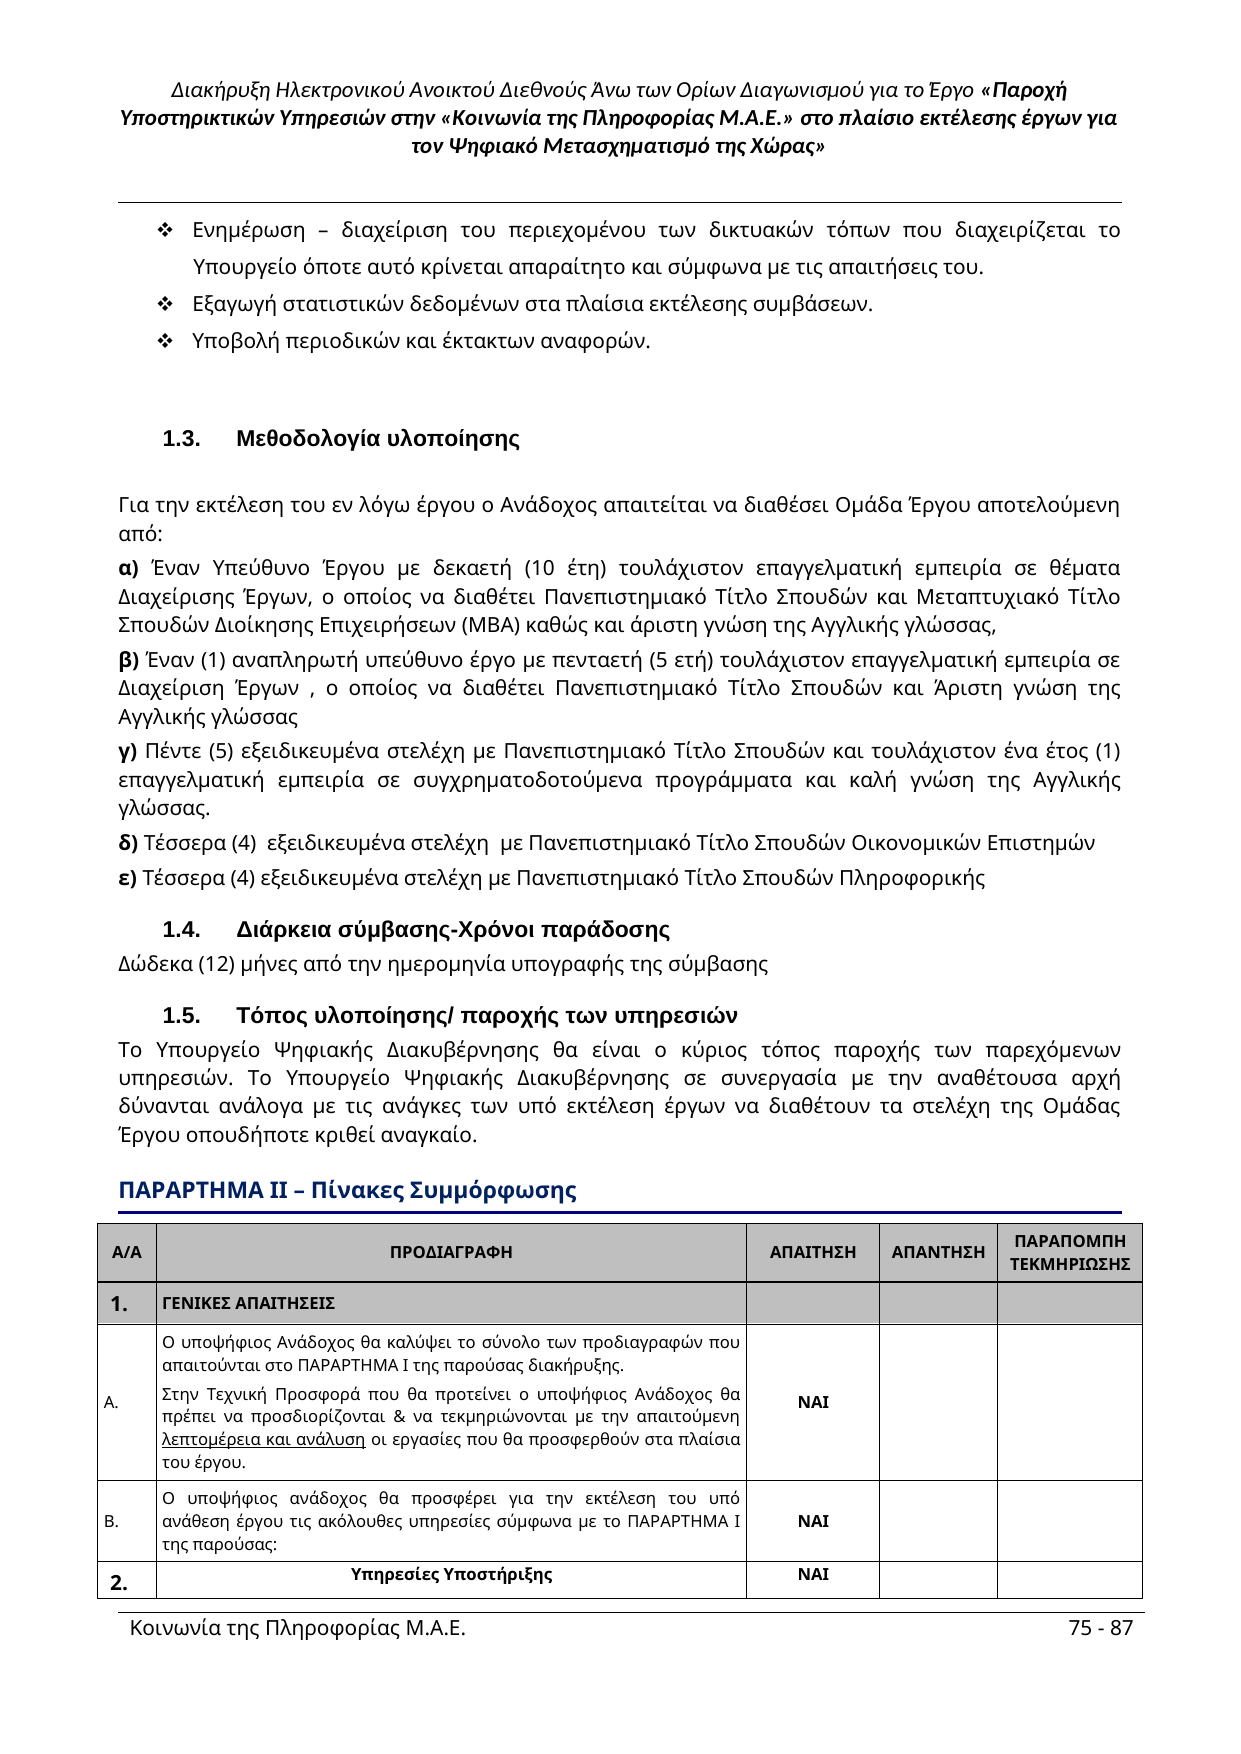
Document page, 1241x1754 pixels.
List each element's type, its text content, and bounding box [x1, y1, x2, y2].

text α) Έναν Υπεύθυνο Έργου με δεκαετή (10 έτη) τουλάχιστον επαγγελματική εμπειρία σε θέματα Διαχείρισης Έργων, ο οποίος να διαθέτει Πανεπιστημιακό Τίτλο Σπουδών και Μεταπτυχιακό Τίτλο Σπουδών Διοίκησης Επιχειρήσεων (ΜΒΑ) καθώς και άριστη γνώση της Αγγλικής γλώσσας, [118, 553, 1122, 639]
table_cell Υπηρεσίες Υποστήριξης [157, 1562, 746, 1597]
table_header ΠΑΡΑΠΟΜΠΗ ΤΕΚΜΗΡΙΩΣΗΣ [998, 1224, 1142, 1281]
list Ενημέρωση – διαχείριση του περιεχομένου των δικτυακών τόπων που διαχειρίζεται το Υπουργείο όποτε αυτό κρίνεται απαραίτητο και σύμφωνα με τις απαιτήσεις του. [156, 216, 1122, 281]
table_cell Β. [98, 1481, 156, 1561]
table_cell [998, 1562, 1142, 1597]
list Τόπος υλοποίησης/ παροχής των υπηρεσιών [162, 1002, 1122, 1028]
text Το Υπουργείο Ψηφιακής Διακυβέρνησης θα είναι ο κύριος τόπος παροχής των παρεχόμενων υπηρεσιών. Το Υπουργείο Ψηφιακής Διακυβέρνησης σε συνεργασία με την αναθέτουσα αρχή δύνανται ανάλογα με τις ανάγκες των υπό εκτέλεση έργων να διαθέτουν τα στελέχη της Ομάδας Έργου οπουδήποτε κριθεί αναγκαίο. [118, 1035, 1122, 1148]
table_cell [880, 1481, 997, 1561]
table_cell [98, 1283, 156, 1323]
table_cell 2 [98, 1562, 156, 1597]
table_cell ΝΑΙ [747, 1481, 879, 1561]
table_cell [998, 1283, 1142, 1323]
table_cell ΝΑΙ [747, 1562, 879, 1597]
table_cell ΓΕΝΙΚΕΣ ΑΠΑΙΤΗΣΕΙΣ [157, 1283, 746, 1323]
table_header ΑΠΑΝΤΗΣΗ [880, 1224, 997, 1281]
text δ) Τέσσερα (4) εξειδικευμένα στελέχη με Πανεπιστημιακό Τίτλο Σπουδών Οικονομικών Επιστημών [118, 828, 1122, 856]
table_cell ΝΑΙ [747, 1325, 879, 1479]
table_header ΠΡΟΔΙΑΓΡΑΦΗ [157, 1224, 746, 1281]
table_cell Ο υποψήφιος ανάδοχος θα προσφέρει για την εκτέλεση του υπό ανάθεση έργου τις ακόλουθες υπηρεσίες σύμφωνα με το ΠΑΡΑΡΤΗΜΑ Ι της παρούσας: [157, 1481, 746, 1561]
text β) Έναν (1) αναπληρωτή υπεύθυνο έργο με πενταετή (5 ετή) τουλάχιστον επαγγελματική εμπειρία σε Διαχείριση Έργων , ο οποίος να διαθέτει Πανεπιστημιακό Τίτλο Σπουδών και Άριστη γνώση της Αγγλικής γλώσσας [118, 645, 1122, 730]
list Υποβολή περιοδικών και έκτακτων αναφορών. [156, 326, 1122, 355]
text γ) Πέντε (5) εξειδικευμένα στελέχη με Πανεπιστημιακό Τίτλο Σπουδών και τουλάχιστον ένα έτος (1) επαγγελματική εμπειρία σε συγχρηματοδοτούμενα προγράμματα και καλή γνώση της Αγγλικής γλώσσας. [118, 736, 1122, 822]
table_cell Α. [98, 1325, 156, 1479]
table_cell [747, 1283, 879, 1323]
table_header ΑΠΑΙΤΗΣΗ [747, 1224, 879, 1281]
table_cell [880, 1562, 997, 1597]
list Μεθοδολογία υλοποίησης [162, 425, 1122, 451]
table_cell [880, 1325, 997, 1479]
table_cell Ο υποψήφιος Ανάδοχος θα καλύψει το σύνολο των προδιαγραφών που απαιτούνται στο ΠΑΡΑΡΤΗΜΑ Ι της παρούσας διακήρυξης. Στην Τεχνική Προσφορά που θα προτείνει ο υποψήφιος Ανάδοχος θα πρέπει να προσδιορίζονται & να τεκμηριώνονται με την απαιτούμενη λεπτομέρεια και ανάλυση οι εργασίες που θα προσφερθούν στα πλαίσια του έργου. [157, 1325, 746, 1479]
table_cell [880, 1283, 997, 1323]
text Για την εκτέλεση του εν λόγω έργου ο Ανάδοχος απαιτείται να διαθέσει Ομάδα Έργου αποτελούμενη από: [118, 490, 1122, 547]
text Δώδεκα (12) μήνες από την ημερομηνία υπογραφής της σύμβασης [118, 949, 1122, 977]
list Διάρκεια σύμβασης-Χρόνοι παράδοσης [162, 916, 1122, 942]
list Εξαγωγή στατιστικών δεδομένων στα πλαίσια εκτέλεσης συμβάσεων. [156, 289, 1122, 318]
text ε) Τέσσερα (4) εξειδικευμένα στελέχη με Πανεπιστημιακό Τίτλο Σπουδών Πληροφορικής [118, 863, 1122, 891]
table_cell [998, 1481, 1142, 1561]
table_header Α/Α [98, 1224, 156, 1281]
table_cell [998, 1325, 1142, 1479]
subtitle ΠΑΡΑΡΤΗΜΑ ΙΙ – Πίνακες Συμμόρφωσης [118, 1173, 1122, 1211]
